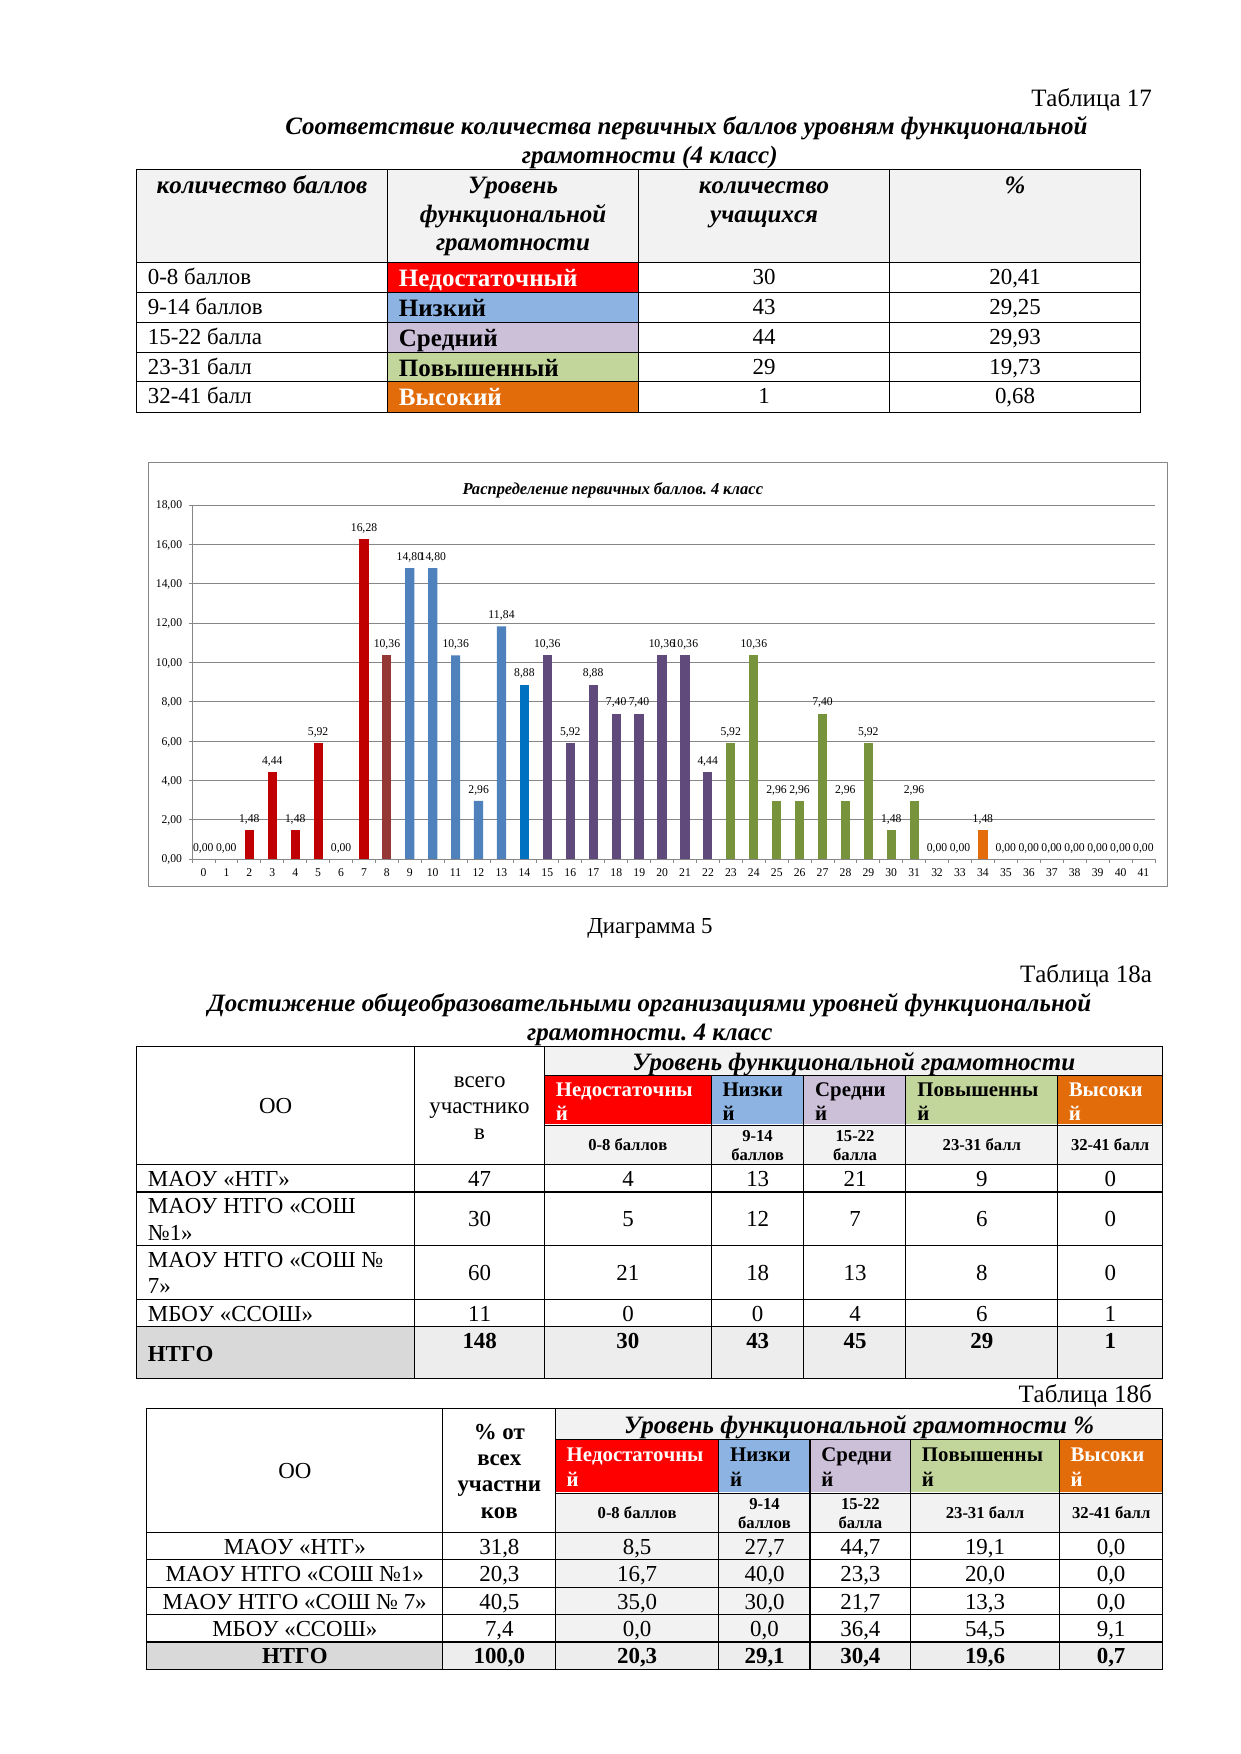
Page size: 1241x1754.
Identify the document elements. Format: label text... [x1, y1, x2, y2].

table_cell 0 [545, 1300, 711, 1326]
table_header ОО [137, 1047, 414, 1164]
table_cell 0 [1058, 1193, 1162, 1245]
table_cell 4 [804, 1300, 905, 1326]
text Достижение общеобразовательными организациями уровней функциональной грамотности. 4 класс [148, 988, 1152, 1046]
table_cell 13,3 [911, 1588, 1059, 1614]
table_cell 5 [545, 1193, 711, 1245]
text Диаграмма 5 [148, 912, 1152, 938]
table_cell 40,5 [443, 1588, 555, 1614]
table_cell МАОУ «НТГ» [137, 1165, 414, 1191]
table_header Уровень функциональной грамотности [388, 170, 638, 262]
table_cell 0,0 [1060, 1533, 1162, 1559]
table_cell 0-8 баллов [137, 263, 387, 292]
table_cell 21,7 [811, 1588, 910, 1614]
table_cell 60 [415, 1246, 544, 1299]
table_cell 7,4 [443, 1615, 555, 1641]
table_cell 1 [639, 382, 889, 412]
table_cell 30 [639, 263, 889, 292]
table_cell 0,7 [1060, 1643, 1162, 1669]
table_cell НТГО [147, 1643, 442, 1669]
table_cell Высокий [388, 382, 638, 412]
table_cell 54,5 [911, 1615, 1059, 1641]
table_cell 0 [1058, 1246, 1162, 1299]
text Таблица 18б [148, 1379, 1152, 1408]
table_cell 30 [415, 1193, 544, 1245]
table_cell 47 [415, 1165, 544, 1191]
table_cell 18 [712, 1246, 803, 1299]
table_cell Высокий [1058, 1076, 1162, 1124]
table_cell Низкий [719, 1440, 809, 1492]
table_cell 23-31 балл [137, 353, 387, 381]
table_cell 0-8 баллов [556, 1494, 718, 1532]
table_cell 1 [1058, 1300, 1162, 1326]
table_cell НТГО [137, 1327, 414, 1378]
table_cell 43 [712, 1327, 803, 1378]
table_cell 29,25 [890, 293, 1140, 322]
table_cell 0,0 [556, 1615, 718, 1641]
table_cell Средний [804, 1076, 905, 1124]
table_cell 29 [906, 1327, 1057, 1378]
table_cell 36,4 [811, 1615, 910, 1641]
table_header % [890, 170, 1140, 262]
table_cell МАОУ НТГО «СОШ № 7» [147, 1588, 442, 1614]
table_cell Повышенный [911, 1440, 1059, 1492]
table_cell Недостаточный [556, 1440, 718, 1492]
table_cell 23-31 балл [911, 1494, 1059, 1532]
table_cell 19,6 [911, 1643, 1059, 1669]
table_cell 29,1 [719, 1643, 809, 1669]
text Таблица 17 [148, 83, 1152, 111]
table_cell 30,0 [719, 1588, 809, 1614]
table_cell 30,4 [811, 1643, 910, 1669]
table_cell 20,0 [911, 1560, 1059, 1587]
table_header ОО [147, 1409, 442, 1532]
table_cell 9,1 [1060, 1615, 1162, 1641]
table_cell МАОУ НТГО «СОШ № 7» [137, 1246, 414, 1299]
table_cell Повышенный [388, 353, 638, 381]
table_cell МБОУ «ССОШ» [147, 1615, 442, 1641]
table_cell 0,0 [1060, 1560, 1162, 1587]
table_cell 32-41 балл [1058, 1126, 1162, 1164]
table_cell 0-8 баллов [545, 1126, 711, 1164]
table_cell 23-31 балл [906, 1126, 1057, 1164]
table_header всего участников [415, 1047, 544, 1164]
table_cell 0,0 [1060, 1588, 1162, 1614]
table_cell 6 [906, 1300, 1057, 1326]
table_cell 27,7 [719, 1533, 809, 1559]
table_cell Низкий [388, 293, 638, 322]
table_cell МАОУ НТГО «СОШ №1» [147, 1560, 442, 1587]
table_cell 8 [906, 1246, 1057, 1299]
table_cell 44,7 [811, 1533, 910, 1559]
table_cell 13 [804, 1246, 905, 1299]
table_cell МБОУ «ССОШ» [137, 1300, 414, 1326]
table_cell 148 [415, 1327, 544, 1378]
table_cell Низкий [712, 1076, 803, 1124]
table_cell 9-14 баллов [719, 1494, 809, 1532]
table_header Уровень функциональной грамотности % [556, 1409, 1162, 1439]
table_cell 9 [906, 1165, 1057, 1191]
table_cell 9-14 баллов [137, 293, 387, 322]
table_header количество учащихся [639, 170, 889, 262]
table_cell 31,8 [443, 1533, 555, 1559]
table_cell 40,0 [719, 1560, 809, 1587]
table_cell 45 [804, 1327, 905, 1378]
table_cell 8,5 [556, 1533, 718, 1559]
table_cell 6 [906, 1193, 1057, 1245]
table_cell 29 [639, 353, 889, 381]
table_cell 32-41 балл [1060, 1494, 1162, 1532]
table_cell 0 [1058, 1165, 1162, 1191]
table_header Уровень функциональной грамотности [545, 1047, 1162, 1075]
table_cell 15-22 балла [811, 1494, 910, 1532]
table_cell 15-22 балла [137, 323, 387, 352]
table_cell 13 [712, 1165, 803, 1191]
table_cell Недостаточный [545, 1076, 711, 1124]
table_header % от всех участников [443, 1409, 555, 1532]
table_cell Повышенный [906, 1076, 1057, 1124]
table_cell 19,73 [890, 353, 1140, 381]
table_cell 29,93 [890, 323, 1140, 352]
table_cell 35,0 [556, 1588, 718, 1614]
table_cell 19,1 [911, 1533, 1059, 1559]
table_cell МАОУ НТГО «СОШ №1» [137, 1193, 414, 1245]
table_cell Недостаточный [388, 263, 638, 292]
table_cell 1 [1058, 1327, 1162, 1378]
table_cell Средний [388, 323, 638, 352]
table_cell МАОУ «НТГ» [147, 1533, 442, 1559]
table_cell 20,41 [890, 263, 1140, 292]
table_header количество баллов [137, 170, 387, 262]
table_cell Средний [811, 1440, 910, 1492]
table_cell Высокий [1060, 1440, 1162, 1492]
table_cell 30 [545, 1327, 711, 1378]
table_cell 21 [545, 1246, 711, 1299]
table_cell 21 [804, 1165, 905, 1191]
table_cell 43 [639, 293, 889, 322]
table_cell 23,3 [811, 1560, 910, 1587]
table_cell 9-14 баллов [712, 1126, 803, 1164]
table_cell 4 [545, 1165, 711, 1191]
table_cell 15-22 балла [804, 1126, 905, 1164]
table_cell 20,3 [556, 1643, 718, 1669]
table_cell 0,68 [890, 382, 1140, 412]
text Соответствие количества первичных баллов уровням функциональной грамотности (4 класс) [148, 111, 1152, 169]
table_cell 32-41 балл [137, 382, 387, 412]
table_cell 100,0 [443, 1643, 555, 1669]
table_cell 11 [415, 1300, 544, 1326]
table_cell 16,7 [556, 1560, 718, 1587]
table_cell 0,0 [719, 1615, 809, 1641]
table_cell 12 [712, 1193, 803, 1245]
table_cell 7 [804, 1193, 905, 1245]
table_cell 0 [712, 1300, 803, 1326]
table_cell 20,3 [443, 1560, 555, 1587]
table_cell 44 [639, 323, 889, 352]
text Таблица 18а [148, 959, 1152, 988]
